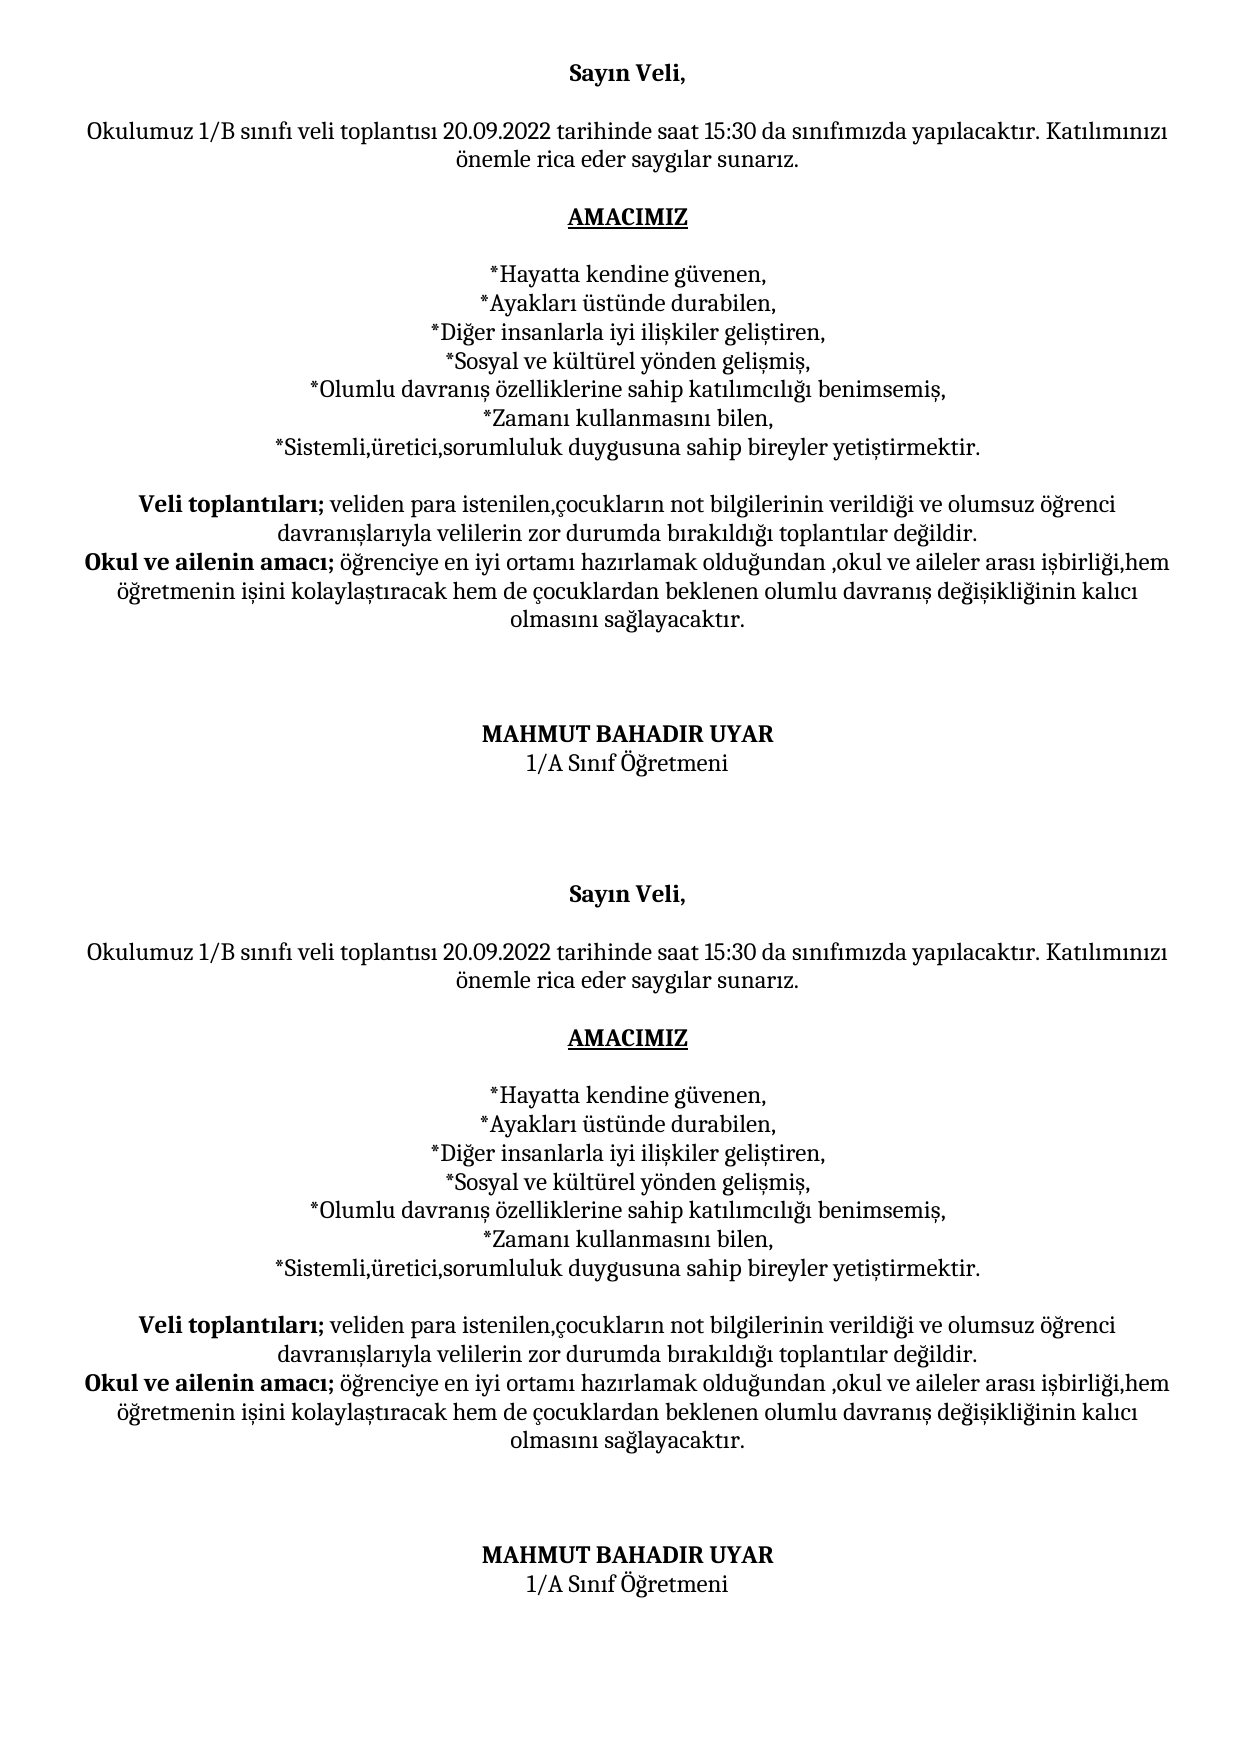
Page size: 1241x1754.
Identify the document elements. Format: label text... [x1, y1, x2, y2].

text Okulumuz 1/B sınıfı veli toplantısı 20.09.2022 tarihinde saat 15:30 da sınıfımızda yapılacaktır. Katılımınızı önemle rica eder saygılar sunarız. [74, 937, 1181, 995]
text *Sosyal ve kültürel yönden gelişmiş, [74, 347, 1181, 375]
text Okulumuz 1/B sınıfı veli toplantısı 20.09.2022 tarihinde saat 15:30 da sınıfımızda yapılacaktır. Katılımınızı önemle rica eder saygılar sunarız. [74, 117, 1181, 174]
text *Hayatta kendine güvenen, [74, 1081, 1181, 1110]
text MAHMUT BAHADIR UYAR [74, 1541, 1181, 1570]
text *Zamanı kullanmasını bilen, [74, 1225, 1181, 1254]
text *Ayakları üstünde durabilen, [74, 289, 1181, 318]
text *Olumlu davranış özelliklerine sahip katılımcılığı benimsemiş, [74, 375, 1181, 404]
text MAHMUT BAHADIR UYAR [74, 720, 1181, 749]
text AMACIMIZ [74, 203, 1181, 232]
text 1/A Sınıf Öğretmeni [74, 1570, 1181, 1599]
text *Ayakları üstünde durabilen, [74, 1110, 1181, 1139]
text *Sistemli,üretici,sorumluluk duygusuna sahip bireyler yetiştirmektir. [74, 433, 1181, 462]
text Sayın Veli, [74, 59, 1181, 88]
text Sayın Veli, [74, 880, 1181, 909]
text 1/A Sınıf Öğretmeni [74, 749, 1181, 778]
text *Olumlu davranış özelliklerine sahip katılımcılığı benimsemiş, [74, 1196, 1181, 1225]
text AMACIMIZ [74, 1024, 1181, 1052]
text *Diğer insanlarla iyi ilişkiler geliştiren, [74, 318, 1181, 347]
text *Diğer insanlarla iyi ilişkiler geliştiren, [74, 1139, 1181, 1167]
text *Sosyal ve kültürel yönden gelişmiş, [74, 1167, 1181, 1196]
text Okul ve ailenin amacı; öğrenciye en iyi ortamı hazırlamak olduğundan ,okul ve aileler arası işbirliği,hem öğretmenin işini kolaylaştıracak hem de çocuklardan beklenen olumlu davranış değişikliğinin kalıcı olmasını sağlayacaktır. [74, 548, 1181, 634]
text Veli toplantıları; veliden para istenilen,çocukların not bilgilerinin verildiği ve olumsuz öğrenci davranışlarıyla velilerin zor durumda bırakıldığı toplantılar değildir. [74, 1311, 1181, 1369]
text *Zamanı kullanmasını bilen, [74, 404, 1181, 433]
text Veli toplantıları; veliden para istenilen,çocukların not bilgilerinin verildiği ve olumsuz öğrenci davranışlarıyla velilerin zor durumda bırakıldığı toplantılar değildir. [74, 490, 1181, 548]
text *Sistemli,üretici,sorumluluk duygusuna sahip bireyler yetiştirmektir. [74, 1254, 1181, 1282]
text Okul ve ailenin amacı; öğrenciye en iyi ortamı hazırlamak olduğundan ,okul ve aileler arası işbirliği,hem öğretmenin işini kolaylaştıracak hem de çocuklardan beklenen olumlu davranış değişikliğinin kalıcı olmasını sağlayacaktır. [74, 1369, 1181, 1455]
text *Hayatta kendine güvenen, [74, 260, 1181, 289]
